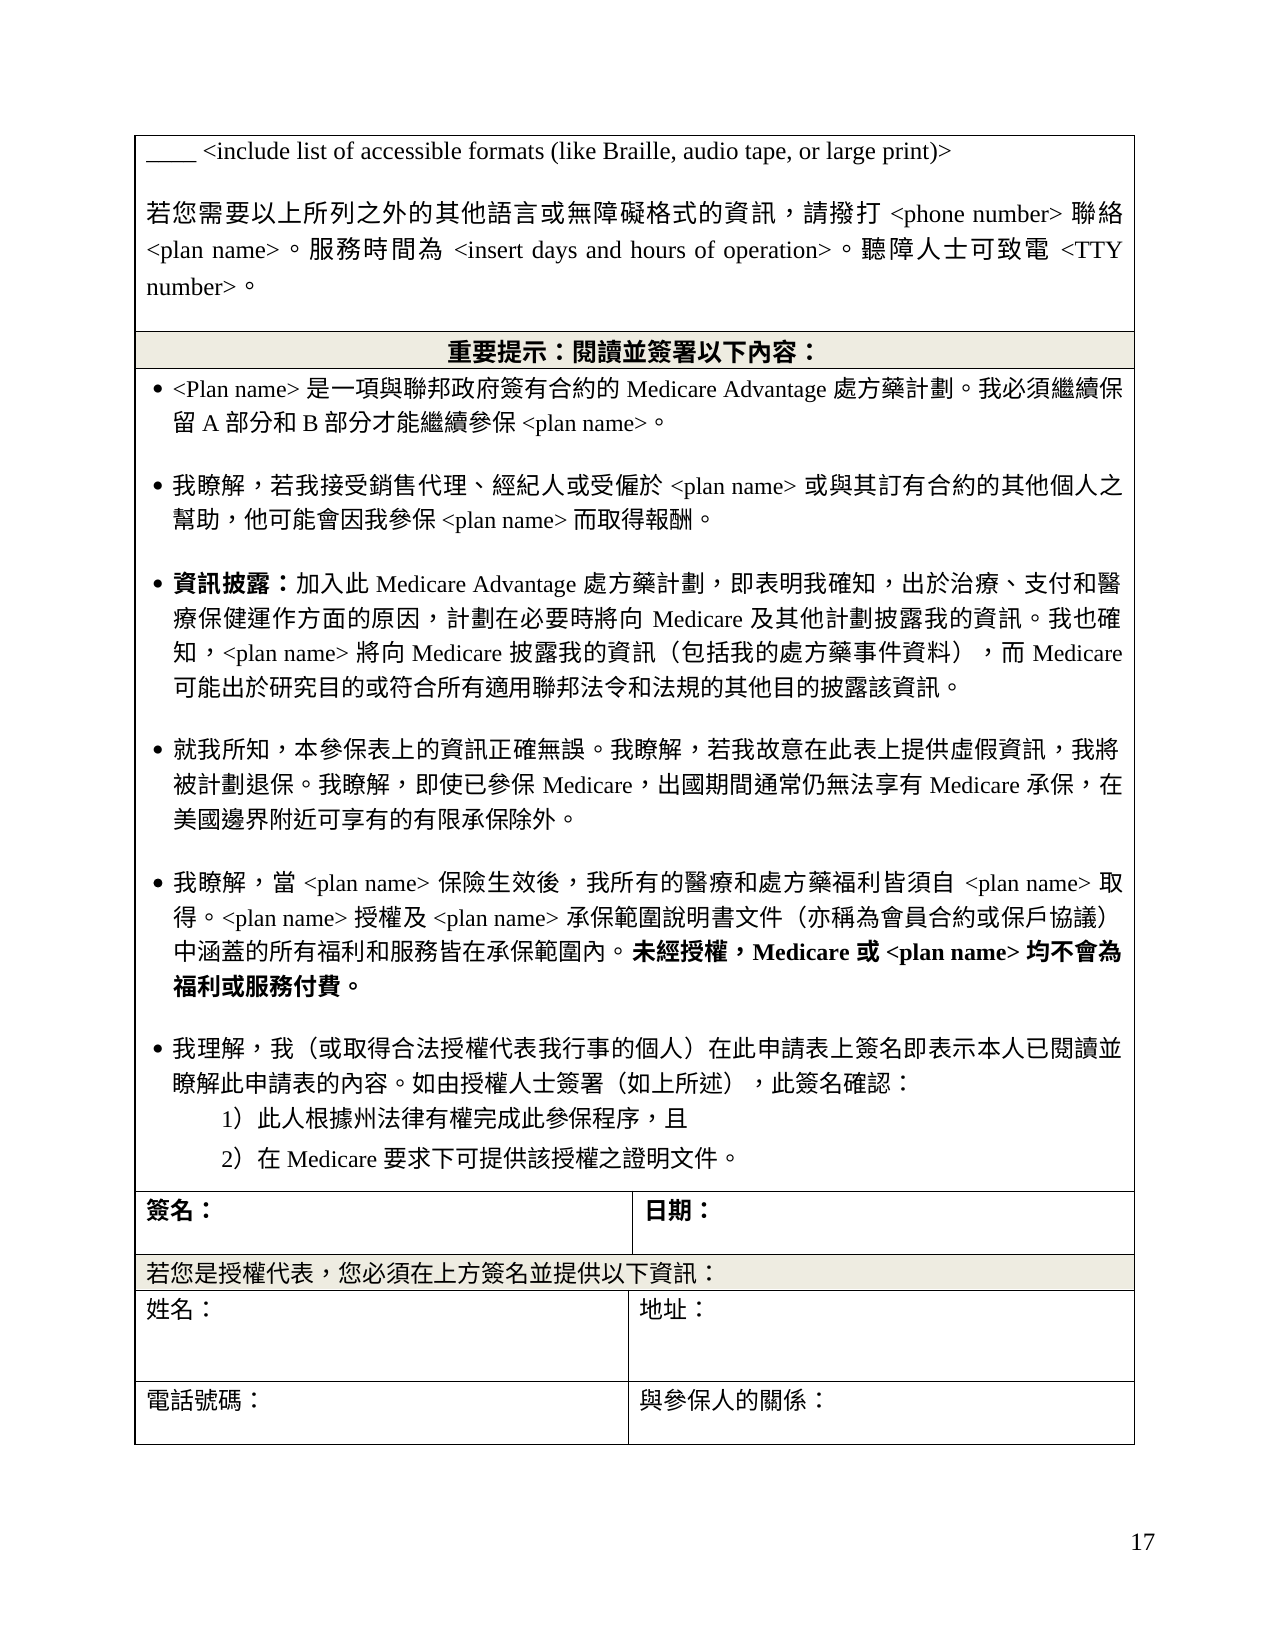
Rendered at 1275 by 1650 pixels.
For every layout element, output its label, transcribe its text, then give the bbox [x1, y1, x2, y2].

table_cell 重要提示：閱讀並簽署以下內容： [136, 332, 1134, 368]
table_cell 與參保人的關係： [629, 1382, 1134, 1444]
table_cell 姓名： [136, 1291, 628, 1381]
table_cell 電話號碼： [136, 1382, 628, 1444]
table_cell 簽名： [136, 1192, 632, 1254]
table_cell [136, 136, 1134, 331]
table_cell <Plan name> 是一項與聯邦政府簽有合約的 Medicare Advantage 處方藥計劃。我必須繼續保留 A 部分和 B 部分才能繼續參保 <plan name>。 我瞭解，若我接受銷售代理、經紀人或受僱於 <plan name> 或與其訂有合約的其他個人之幫助，他可能會因我參保 <plan name> 而取得報酬。 資訊披露：加入此 Medicare Advantage 處方藥計劃，即表明我確知，出於治療、支付和醫療保健運作方面的原因，計劃在必要時將向 Medicare 及其他計劃披露我的資訊。我也確知，<plan name> 將向 Medicare 披露我的資訊（包括我的處方藥事件資料），而 Medicare 可能出於研究目的或符合所有適用聯邦法令和法規的其他目的披露該資訊。 就我所知，本參保表上的資訊正確無誤。我瞭解，若我故意在此表上提供虛假資訊，我將被計劃退保。我瞭解，即使已參保 Medicare，出國期間通常仍無法享有 Medicare 承保，在美國邊界附近可享有的有限承保除外。 我瞭解，當 <plan name> 保險生效後，我所有的醫療和處方藥福利皆須自 <plan name> 取得。<plan name> 授權及 <plan name> 承保範圍說明書文件（亦稱為會員合約或保戶協議）中涵蓋的所有福利和服務皆在承保範圍內。未經授權，Medicare 或 <plan name> 均不會為福利或服務付費。 我理解，我（或取得合法授權代表我行事的個人）在此申請表上簽名即表示本人已閱讀並瞭解此申請表的內容。如由授權人士簽署（如上所述），此簽名確認： 1）此人根據州法律有權完成此參保程序，且 2）在 Medicare 要求下可提供該授權之證明文件。 [136, 369, 1134, 1191]
table_cell 日期： [633, 1192, 1134, 1254]
table_cell 地址： [629, 1291, 1134, 1381]
table_cell 若您是授權代表，您必須在上方簽名並提供以下資訊： [136, 1255, 1134, 1289]
